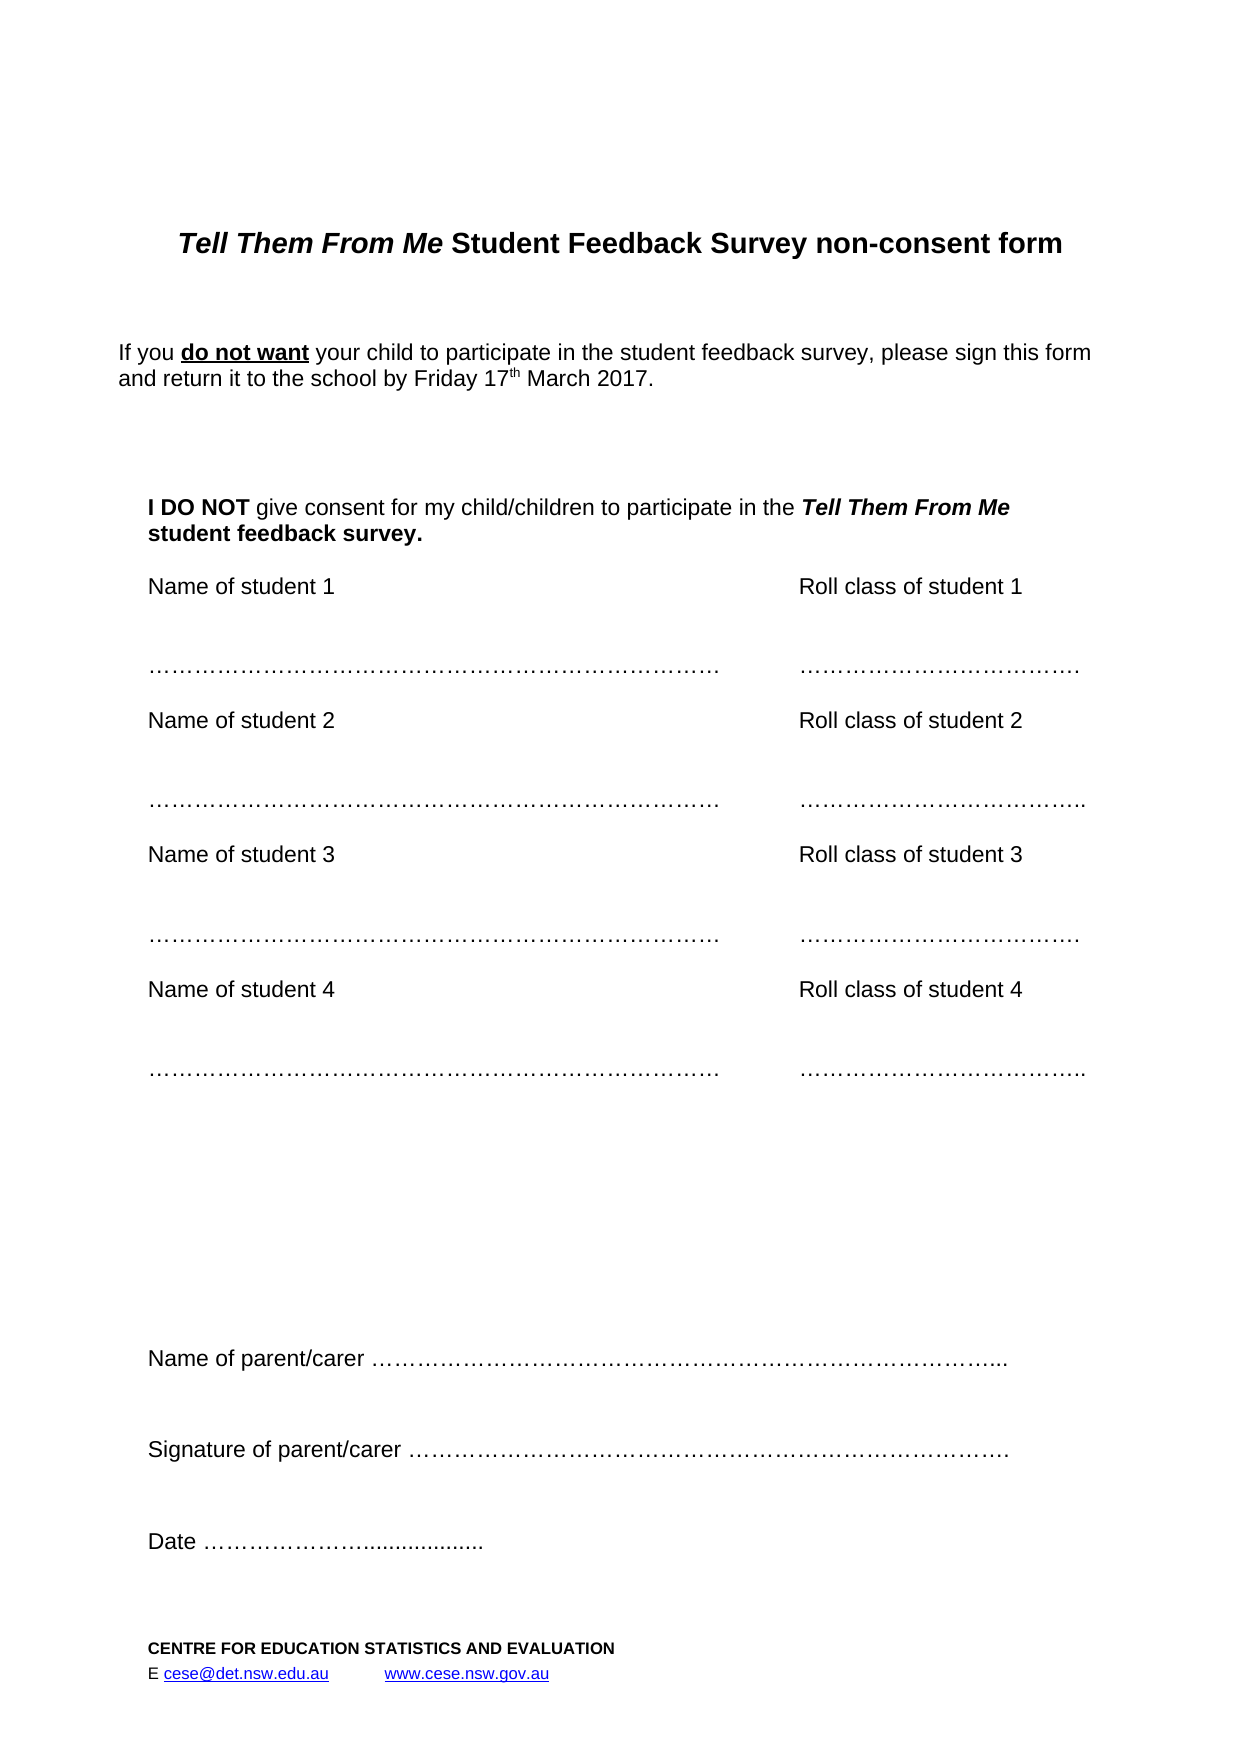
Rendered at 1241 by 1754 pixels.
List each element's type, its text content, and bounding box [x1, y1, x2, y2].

text Signature of parent/carer ……………………………………………………………………. [148, 1436, 1092, 1462]
text Name of student 2 Roll class of student 2 [148, 707, 1092, 734]
text Name of student 3 Roll class of student 3 [148, 841, 1092, 868]
text Name of student 4 Roll class of student 4 [148, 976, 1092, 1002]
text I DO NOT give consent for my child/children to participate in the Tell Them From Me student feedback survey. [148, 494, 1092, 547]
text Tell Them From Me Student Feedback Survey non-consent form [148, 230, 1093, 259]
text ………………………………………………………………… ………………………………. [148, 652, 1092, 678]
text If you do not want your child to participate in the student feedback survey, please sign this form and return it to the school by Friday 17th March 2017. [118, 339, 1093, 391]
text ………………………………………………………………… ………………………………. [148, 921, 1092, 947]
text Name of parent/carer ………………………………………………………………………... [148, 1344, 1092, 1371]
text ………………………………………………………………… ……………………………….. [148, 1055, 1092, 1081]
text ………………………………………………………………… ……………………………….. [148, 786, 1092, 813]
text Name of student 1 Roll class of student 1 [148, 573, 1092, 599]
text Date …………………................... [148, 1528, 1092, 1554]
